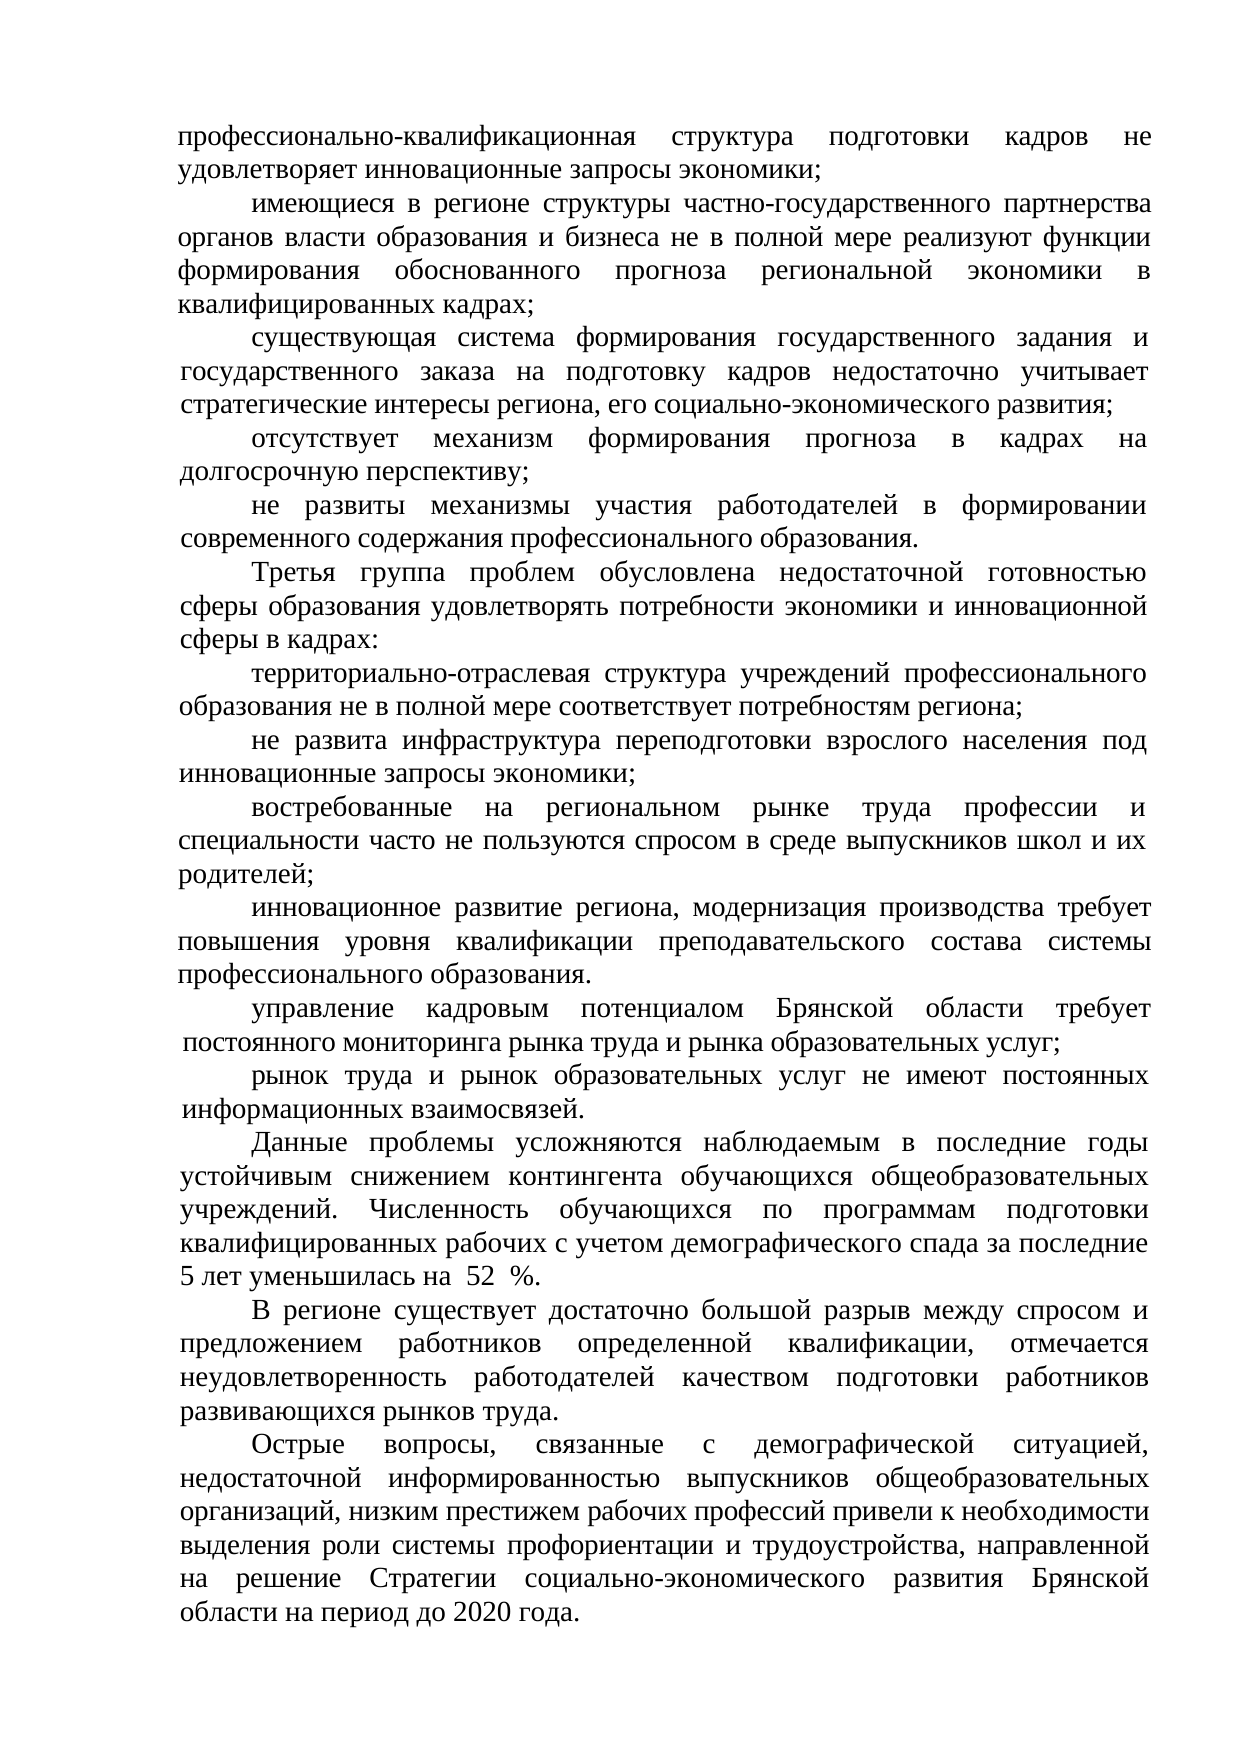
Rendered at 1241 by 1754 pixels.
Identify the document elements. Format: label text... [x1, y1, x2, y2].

text отсутствует механизм формирования прогноза в кадрах на долгосрочную перспективу; [179, 420, 1148, 487]
text Данные проблемы усложняются наблюдаемым в последние годы устойчивым снижением контингента обучающихся общеобразовательных учреждений. Численность обучающихся по программам подготовки квалифицированных рабочих с учетом демографического спада за последние 5 лет уменьшилась на 52 %. [179, 1124, 1149, 1292]
text Острые вопросы, связанные с демографической ситуацией, недостаточной информированностью выпускников общеобразовательных организаций, низким престижем рабочих профессий привели к необходимости выделения роли системы профориентации и трудоустройства, направленной на решение Стратегии социально-экономического развития Брянской области на период до 2020 года. [179, 1426, 1149, 1627]
text профессионально-квалификационная структура подготовки кадров не удовлетворяет инновационные запросы экономики; [177, 118, 1152, 185]
text существующая система формирования государственного задания и государственного заказа на подготовку кадров недостаточно учитывает стратегические интересы региона, его социально-экономического развития; [180, 319, 1149, 420]
text территориально-отраслевая структура учреждений профессионального образования не в полной мере соответствует потребностям региона; [179, 655, 1146, 722]
text не развиты механизмы участия работодателей в формировании современного содержания профессионального образования. [180, 487, 1147, 554]
text В регионе существует достаточно большой разрыв между спросом и предложением работников определенной квалификации, отмечается неудовлетворенность работодателей качеством подготовки работников развивающихся рынков труда. [179, 1292, 1149, 1426]
text не развита инфраструктура переподготовки взрослого населения под инновационные запросы экономики; [179, 722, 1147, 789]
text рынок труда и рынок образовательных услуг не имеют постоянных информационных взаимосвязей. [182, 1057, 1149, 1124]
text востребованные на региональном рынке труда профессии и специальности часто не пользуются спросом в среде выпускников школ и их родителей; [178, 789, 1146, 889]
text управление кадровым потенциалом Брянской области требует постоянного мониторинга рынка труда и рынка образовательных услуг; [182, 990, 1152, 1057]
text имеющиеся в регионе структуры частно-государственного партнерства органов власти образования и бизнеса не в полной мере реализуют функции формирования обоснованного прогноза региональной экономики в квалифицированных кадрах; [177, 185, 1152, 319]
text инновационное развитие региона, модернизация производства требует повышения уровня квалификации преподавательского состава системы профессионального образования. [177, 889, 1152, 990]
text Третья группа проблем обусловлена недостаточной готовностью сферы образования удовлетворять потребности экономики и инновационной сферы в кадрах: [179, 554, 1147, 655]
